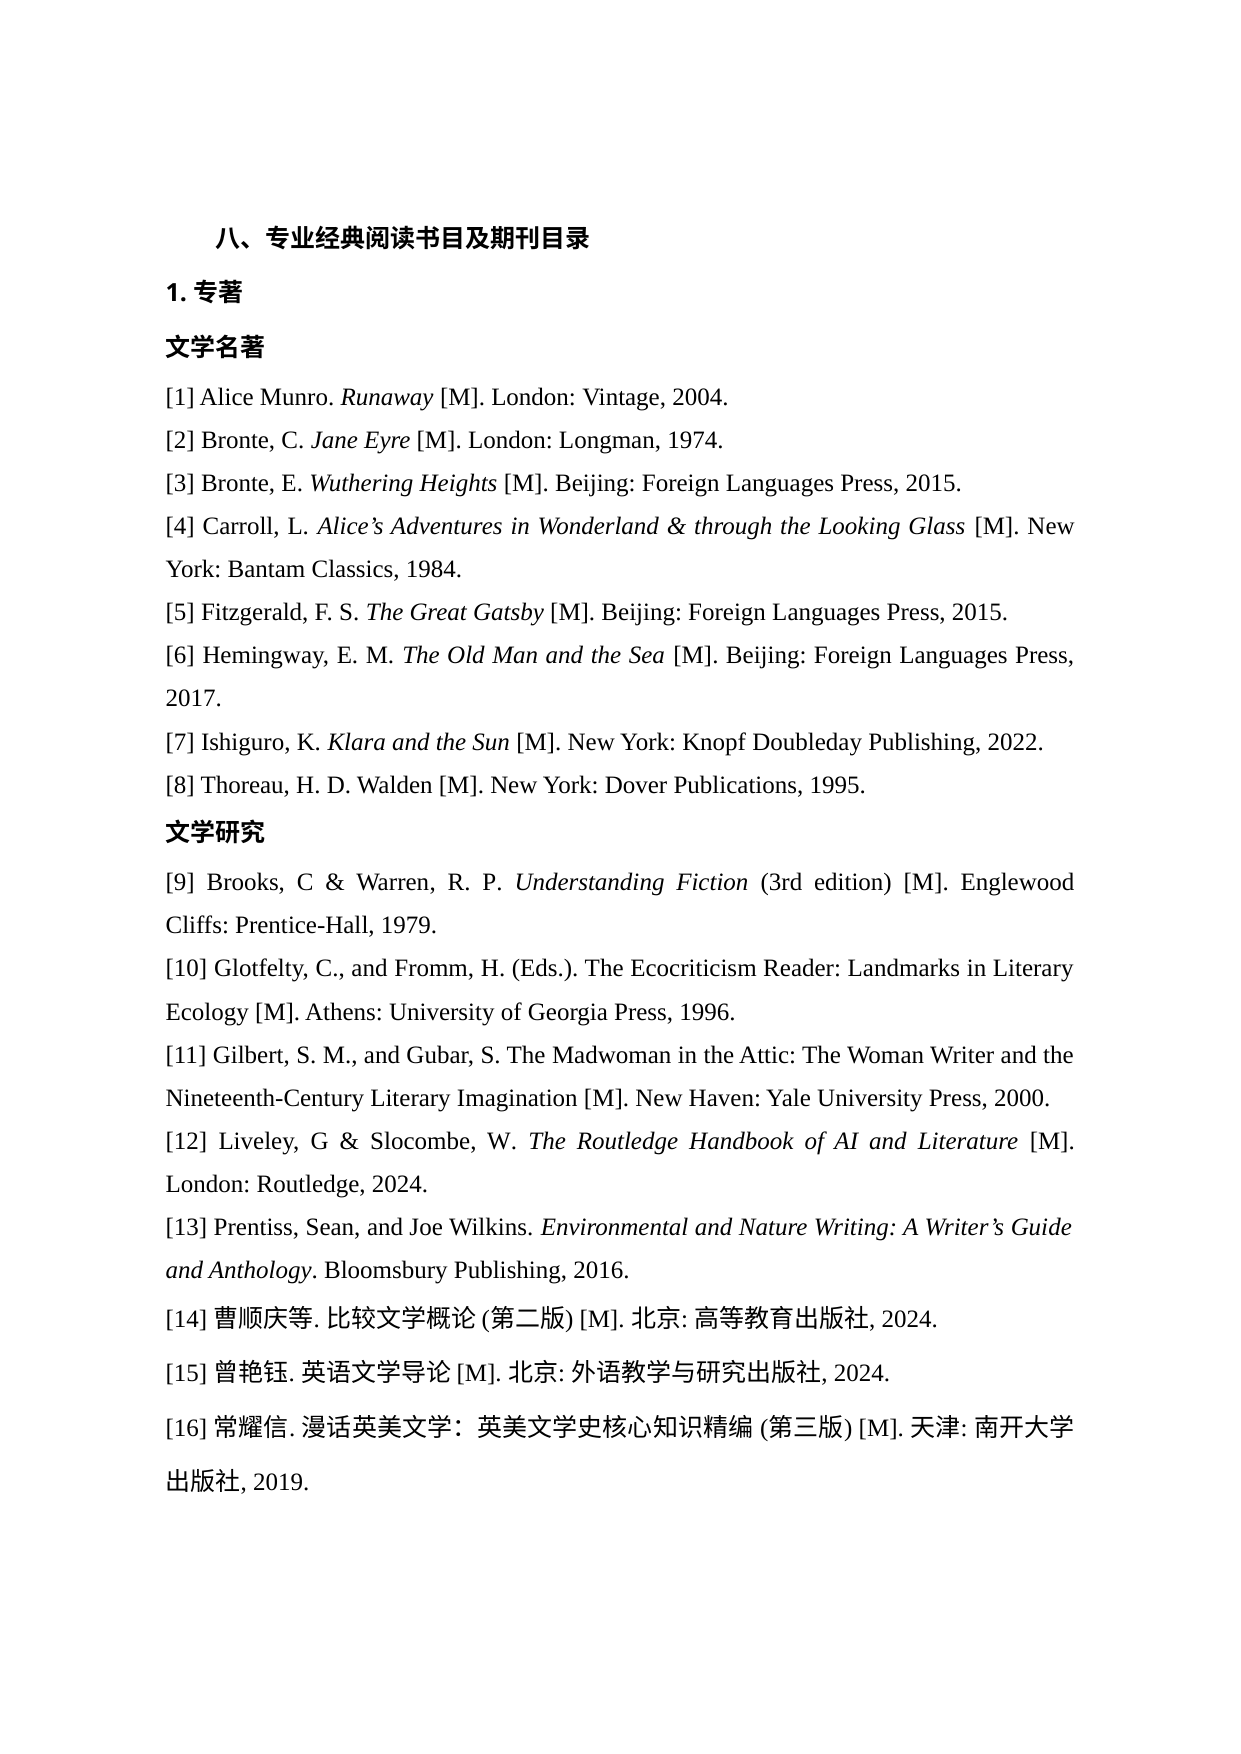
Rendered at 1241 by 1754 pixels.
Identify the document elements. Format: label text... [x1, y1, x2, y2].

text [13] Prentiss, Sean, and Joe Wilkins. Environmental and Nature Writing: A Writer’s Guide and Anthology. Bloomsbury Publishing, 2016. [165, 1212, 1075, 1284]
text [1] Alice Munro. Runaway [M]. London: Vintage, 2004. [165, 382, 1075, 410]
text [14] 曹顺庆等. 比较文学概论 (第二版) [M]. 北京: 高等教育出版社, 2024. [165, 1298, 1075, 1335]
text 文学名著 [165, 327, 1075, 363]
text 1. 专著 [165, 273, 1075, 309]
text [8] Thoreau, H. D. Walden [M]. New York: Dover Publications, 1995. [165, 770, 1075, 798]
text [9] Brooks, C & Warren, R. P. Understanding Fiction (3rd edition) [M]. Englewood Cliffs: Prentice-Hall, 1979. [165, 867, 1075, 939]
text [6] Hemingway, E. M. The Old Man and the Sea [M]. Beijing: Foreign Languages Press, 2017. [165, 640, 1075, 712]
text [2] Bronte, C. Jane Eyre [M]. London: Longman, 1974. [165, 425, 1075, 453]
text [4] Carroll, L. Alice’s Adventures in Wonderland & through the Looking Glass [M]. New York: Bantam Classics, 1984. [165, 511, 1075, 583]
text [12] Liveley, G & Slocombe, W. The Routledge Handbook of AI and Literature [M]. London: Routledge, 2024. [165, 1126, 1075, 1198]
text [5] Fitzgerald, F. S. The Great Gatsby [M]. Beijing: Foreign Languages Press, 2015. [165, 597, 1075, 626]
text [15] 曾艳钰. 英语文学导论 [M]. 北京: 外语教学与研究出版社, 2024. [165, 1353, 1075, 1389]
text 文学研究 [165, 813, 1075, 849]
text [16] 常耀信. 漫话英美文学：英美文学史核心知识精编 (第三版) [M]. 天津: 南开大学出版社, 2019. [165, 1407, 1075, 1498]
text [10] Glotfelty, C., and Fromm, H. (Eds.). The Ecocriticism Reader: Landmarks in Literary Ecology [M]. Athens: University of Georgia Press, 1996. [165, 953, 1075, 1025]
text [3] Bronte, E. Wuthering Heights [M]. Beijing: Foreign Languages Press, 2015. [165, 468, 1075, 497]
text [7] Ishiguro, K. Klara and the Sun [M]. New York: Knopf Doubleday Publishing, 2022. [165, 727, 1075, 755]
text 八、专业经典阅读书目及期刊目录 [165, 218, 1075, 255]
text [11] Gilbert, S. M., and Gubar, S. The Madwoman in the Attic: The Woman Writer and the Nineteenth-Century Literary Imagination [M]. New Haven: Yale University Press, 2000. [165, 1040, 1075, 1112]
